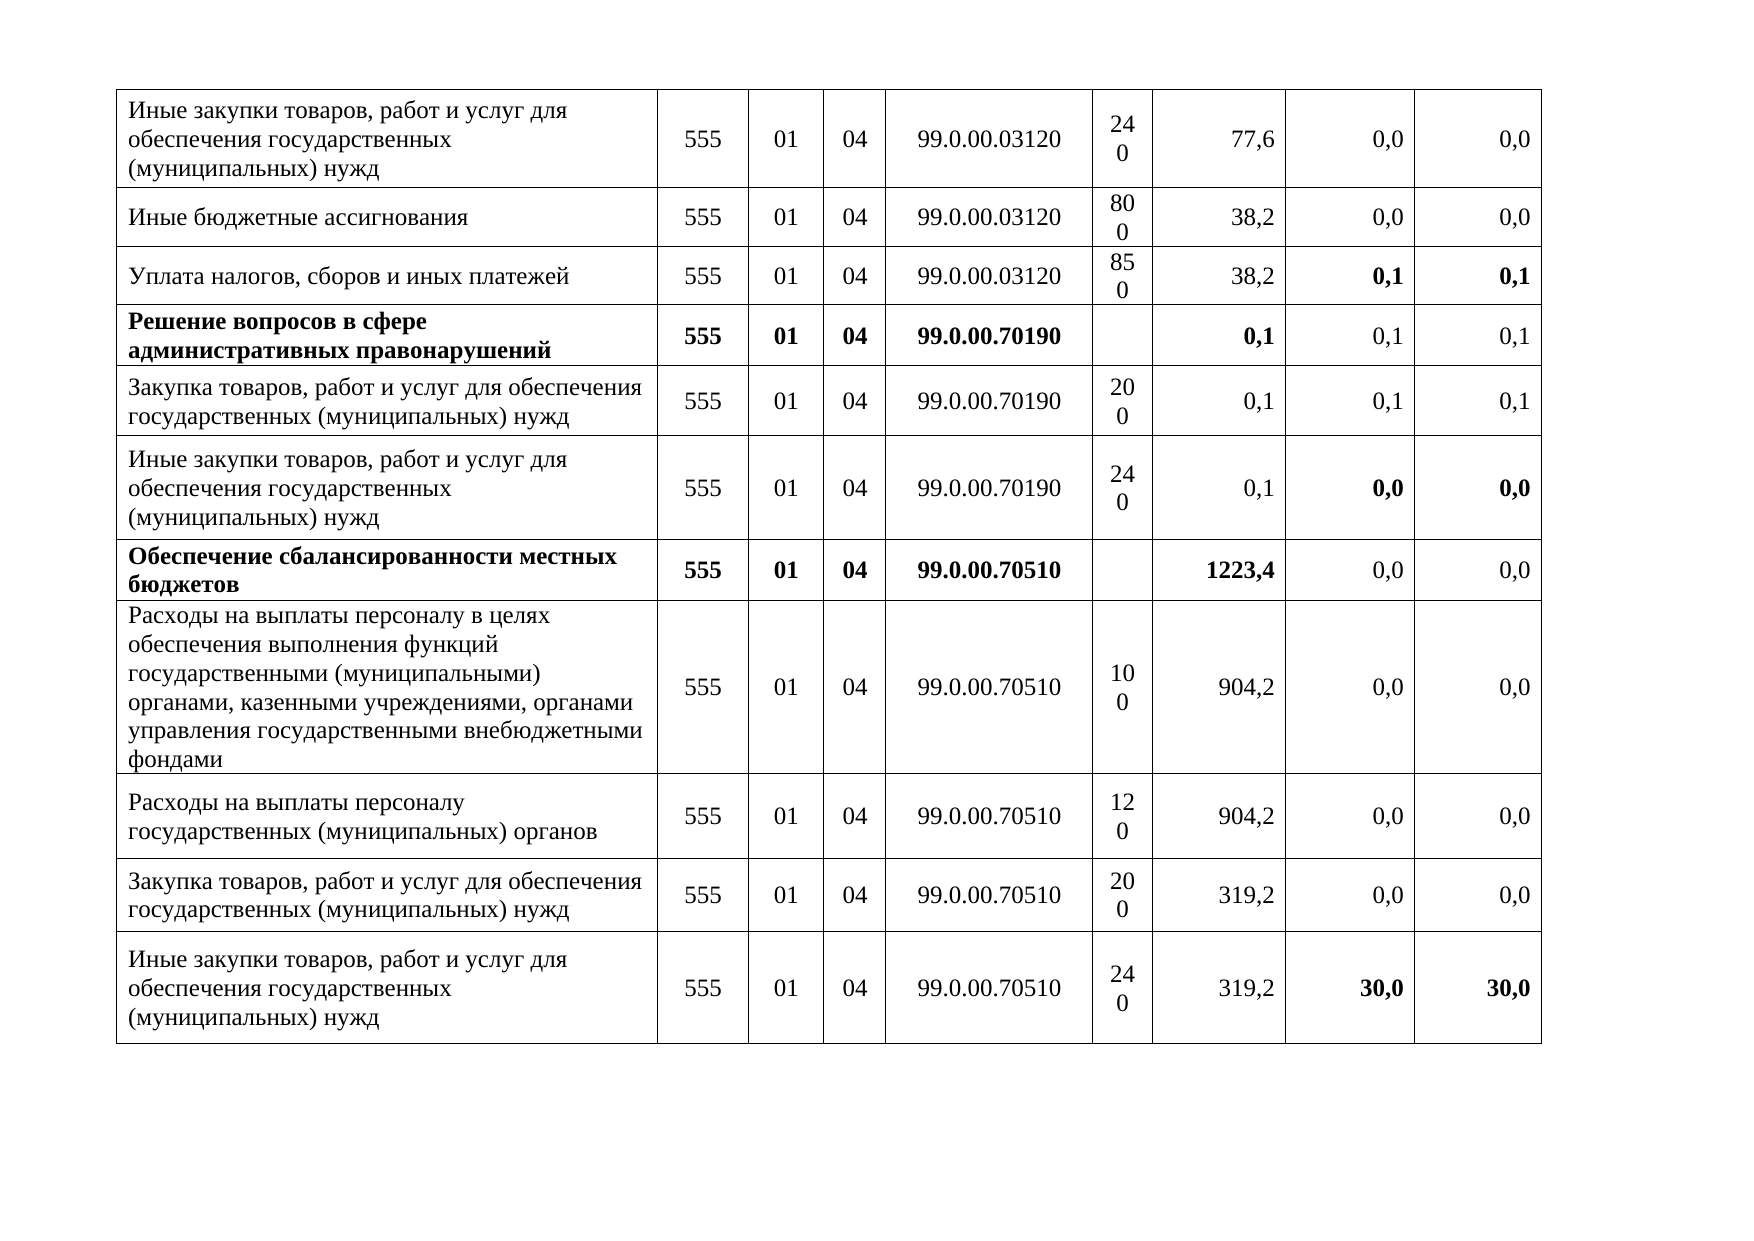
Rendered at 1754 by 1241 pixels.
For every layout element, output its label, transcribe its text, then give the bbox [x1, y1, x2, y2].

table_cell 0,0 [1286, 601, 1414, 773]
table_cell 0,1 [1415, 305, 1541, 365]
table_cell Решение вопросов в сфере административных правонарушений [117, 305, 657, 365]
table_cell 0,0 [1415, 774, 1541, 857]
table_cell 04 [824, 540, 885, 599]
table_cell 99.0.00.70190 [886, 305, 1092, 365]
table_cell 04 [824, 247, 885, 304]
table_cell 200 [1093, 366, 1152, 435]
table_cell 04 [824, 436, 885, 538]
table_cell 555 [658, 188, 748, 246]
table_cell 99.0.00.70190 [886, 366, 1092, 435]
table_cell 240 [1093, 436, 1152, 538]
table_cell 555 [658, 305, 748, 365]
table_cell 200 [1093, 859, 1152, 931]
table_cell 240 [1093, 932, 1152, 1043]
table_cell 38,2 [1153, 247, 1285, 304]
table_cell 30,0 [1415, 932, 1541, 1043]
table_cell 0,0 [1415, 540, 1541, 599]
table_cell 800 [1093, 188, 1152, 246]
table_cell 555 [658, 774, 748, 857]
table_cell 1223,4 [1153, 540, 1285, 599]
table_cell 99.0.00.70510 [886, 540, 1092, 599]
table_cell Закупка товаров, работ и услуг для обеспечения государственных (муниципальных) нужд [117, 859, 657, 931]
table_cell 04 [824, 90, 885, 187]
table_cell Иные закупки товаров, работ и услуг для обеспечения государственных (муниципальных) нужд [117, 90, 657, 187]
table_cell Расходы на выплаты персоналу в целях обеспечения выполнения функций государственными (муниципальными) органами, казенными учреждениями, органами управления государственными внебюджетными фондами [117, 601, 657, 773]
table_cell 01 [749, 540, 823, 599]
table_cell 0,0 [1286, 859, 1414, 931]
table_cell Уплата налогов, сборов и иных платежей [117, 247, 657, 304]
table_cell 04 [824, 305, 885, 365]
table_cell 555 [658, 90, 748, 187]
table_cell 850 [1093, 247, 1152, 304]
table_cell 319,2 [1153, 859, 1285, 931]
table_cell 555 [658, 247, 748, 304]
table_cell 99.0.00.70190 [886, 436, 1092, 538]
table_cell 0,1 [1153, 436, 1285, 538]
table_cell 0,0 [1415, 436, 1541, 538]
table_cell 01 [749, 90, 823, 187]
table_cell Расходы на выплаты персоналу государственных (муниципальных) органов [117, 774, 657, 857]
table_cell 99.0.00.70510 [886, 601, 1092, 773]
table_cell 555 [658, 366, 748, 435]
table_cell 99.0.00.03120 [886, 247, 1092, 304]
table_cell 04 [824, 774, 885, 857]
table_cell 0,1 [1286, 305, 1414, 365]
table_cell 99.0.00.70510 [886, 859, 1092, 931]
table_cell Иные бюджетные ассигнования [117, 188, 657, 246]
table_cell 0,0 [1286, 90, 1414, 187]
table_cell 04 [824, 859, 885, 931]
table_cell 04 [824, 932, 885, 1043]
table_cell 0,0 [1415, 188, 1541, 246]
table_cell 0,0 [1415, 601, 1541, 773]
table_cell 0,0 [1286, 774, 1414, 857]
table_cell 319,2 [1153, 932, 1285, 1043]
table_cell 0,1 [1415, 366, 1541, 435]
table_cell 0,1 [1153, 366, 1285, 435]
table_cell 555 [658, 540, 748, 599]
table_cell Обеспечение сбалансированности местных бюджетов [117, 540, 657, 599]
table_cell 01 [749, 601, 823, 773]
table_cell 555 [658, 601, 748, 773]
table_cell Иные закупки товаров, работ и услуг для обеспечения государственных (муниципальных) нужд [117, 932, 657, 1043]
table_cell 240 [1093, 90, 1152, 187]
table_cell 555 [658, 932, 748, 1043]
table_cell 04 [824, 601, 885, 773]
table_cell 01 [749, 436, 823, 538]
table_cell 01 [749, 188, 823, 246]
table_cell 01 [749, 305, 823, 365]
table_cell 77,6 [1153, 90, 1285, 187]
table_cell 0,0 [1415, 859, 1541, 931]
table_cell 100 [1093, 601, 1152, 773]
table_cell 04 [824, 366, 885, 435]
table_cell 0,1 [1415, 247, 1541, 304]
table_cell 38,2 [1153, 188, 1285, 246]
table_cell 99.0.00.03120 [886, 188, 1092, 246]
table_cell 0,0 [1286, 188, 1414, 246]
table_cell 120 [1093, 774, 1152, 857]
table_cell 904,2 [1153, 601, 1285, 773]
table_cell 0,1 [1153, 305, 1285, 365]
table_cell 30,0 [1286, 932, 1414, 1043]
table_cell 0,1 [1286, 366, 1414, 435]
table_cell 0,0 [1286, 436, 1414, 538]
table_cell 01 [749, 774, 823, 857]
table_cell 99.0.00.70510 [886, 774, 1092, 857]
table_cell 555 [658, 436, 748, 538]
table_cell 04 [824, 188, 885, 246]
table_cell [1093, 305, 1152, 365]
table_cell 01 [749, 859, 823, 931]
table_cell 904,2 [1153, 774, 1285, 857]
table_cell [1093, 540, 1152, 599]
table_cell Иные закупки товаров, работ и услуг для обеспечения государственных (муниципальных) нужд [117, 436, 657, 538]
table_cell 0,0 [1415, 90, 1541, 187]
table_cell 555 [658, 859, 748, 931]
table_cell 99.0.00.03120 [886, 90, 1092, 187]
table_cell 01 [749, 366, 823, 435]
table_cell 01 [749, 932, 823, 1043]
table_cell 01 [749, 247, 823, 304]
table_cell 0,0 [1286, 540, 1414, 599]
table_cell 99.0.00.70510 [886, 932, 1092, 1043]
table_cell 0,1 [1286, 247, 1414, 304]
table_cell Закупка товаров, работ и услуг для обеспечения государственных (муниципальных) нужд [117, 366, 657, 435]
